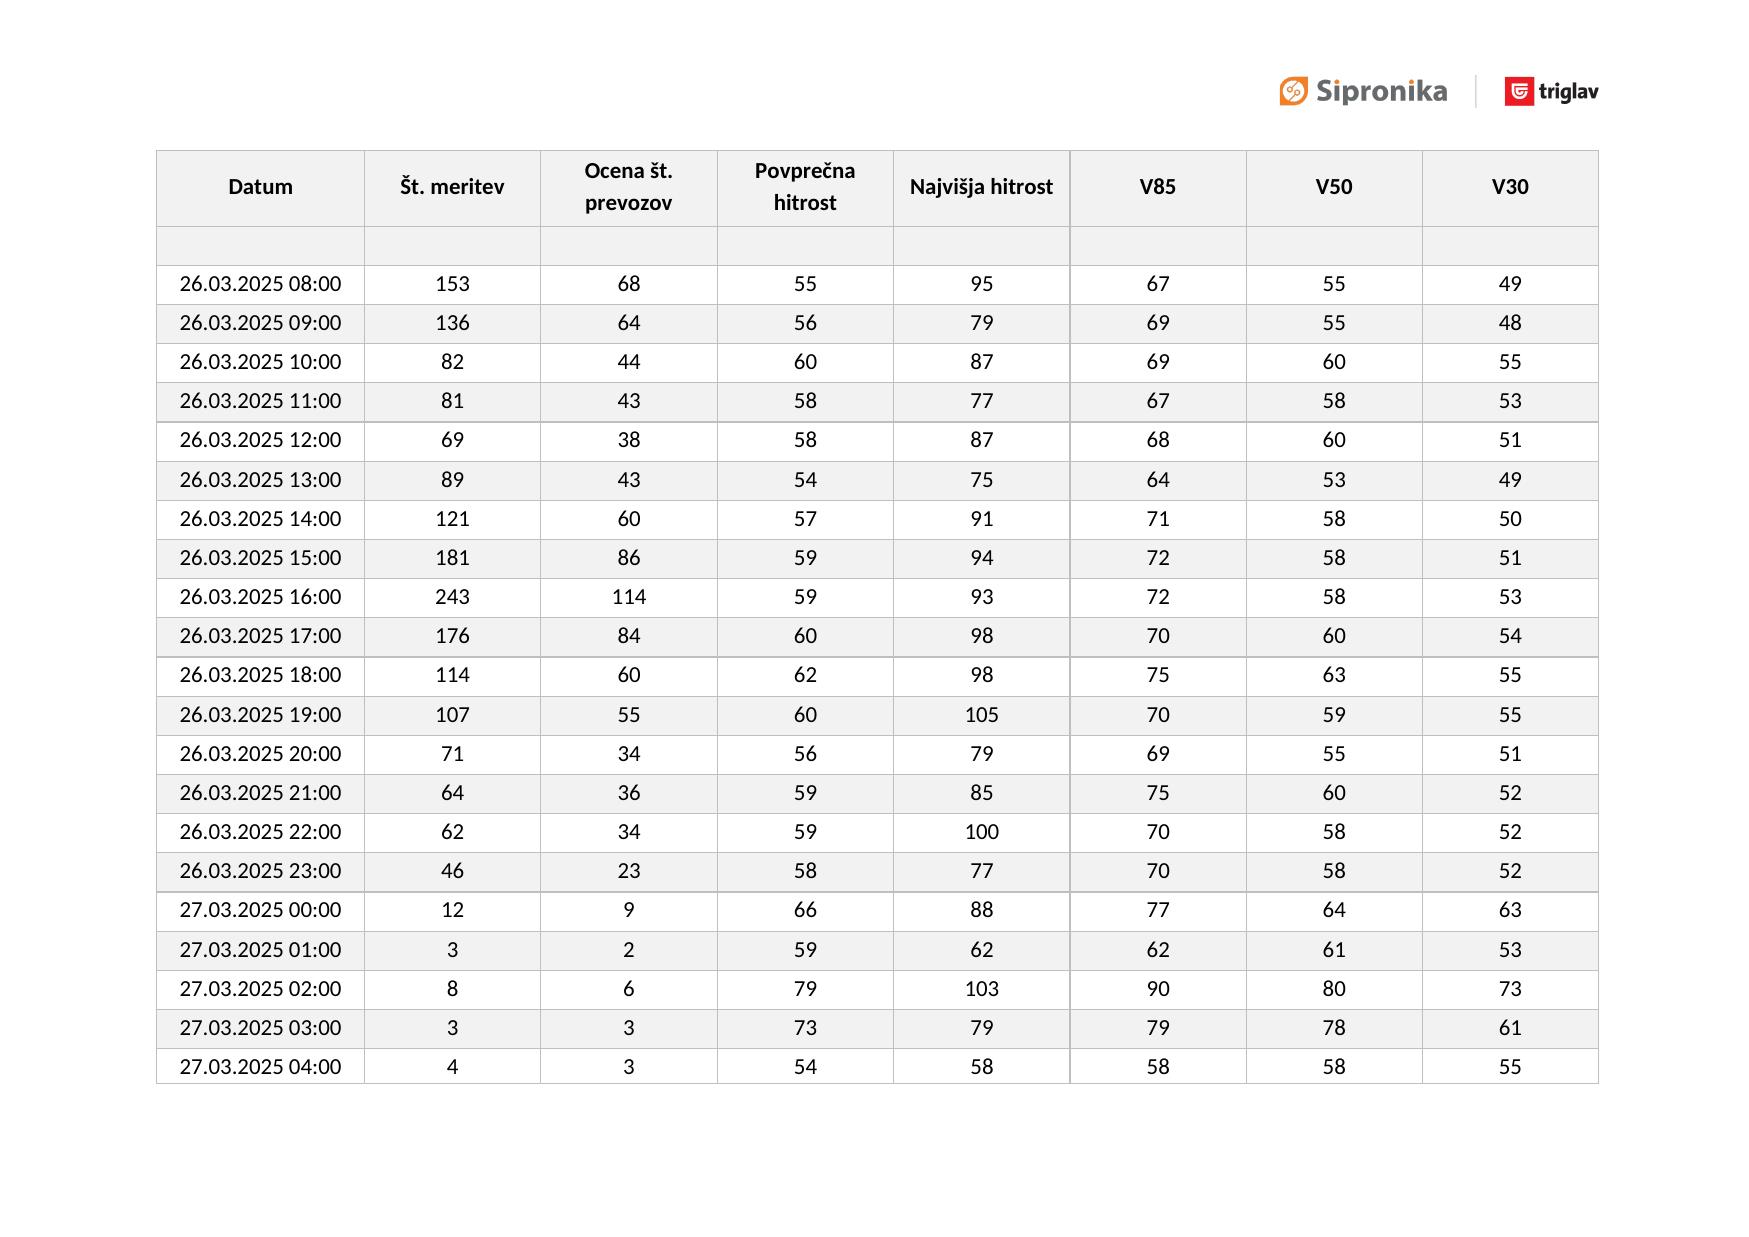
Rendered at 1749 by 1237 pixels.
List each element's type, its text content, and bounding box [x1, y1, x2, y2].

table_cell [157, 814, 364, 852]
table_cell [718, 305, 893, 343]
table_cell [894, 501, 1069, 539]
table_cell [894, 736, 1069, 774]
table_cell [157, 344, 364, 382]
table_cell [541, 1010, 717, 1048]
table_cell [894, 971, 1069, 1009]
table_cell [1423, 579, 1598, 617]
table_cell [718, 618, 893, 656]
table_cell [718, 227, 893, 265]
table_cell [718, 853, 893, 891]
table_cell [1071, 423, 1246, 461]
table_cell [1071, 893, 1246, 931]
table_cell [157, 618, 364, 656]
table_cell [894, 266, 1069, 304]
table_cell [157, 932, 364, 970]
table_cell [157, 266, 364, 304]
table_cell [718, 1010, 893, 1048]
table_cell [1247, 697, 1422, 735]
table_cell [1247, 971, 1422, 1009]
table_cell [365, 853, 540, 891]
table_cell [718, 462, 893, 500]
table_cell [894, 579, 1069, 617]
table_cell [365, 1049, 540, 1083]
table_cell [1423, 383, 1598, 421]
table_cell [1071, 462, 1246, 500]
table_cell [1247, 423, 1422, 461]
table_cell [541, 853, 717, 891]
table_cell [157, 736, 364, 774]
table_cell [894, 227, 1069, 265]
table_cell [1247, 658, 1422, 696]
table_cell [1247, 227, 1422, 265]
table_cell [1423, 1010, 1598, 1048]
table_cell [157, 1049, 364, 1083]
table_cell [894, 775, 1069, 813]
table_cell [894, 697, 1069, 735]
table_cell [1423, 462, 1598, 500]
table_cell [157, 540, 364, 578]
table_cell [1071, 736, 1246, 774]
table_header Povprečna hitrost [718, 151, 893, 226]
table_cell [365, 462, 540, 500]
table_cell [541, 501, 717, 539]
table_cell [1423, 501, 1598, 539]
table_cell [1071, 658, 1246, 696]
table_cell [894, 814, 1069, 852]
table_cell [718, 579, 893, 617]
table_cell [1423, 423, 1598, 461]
table_header Najvišja hitrost [894, 151, 1069, 226]
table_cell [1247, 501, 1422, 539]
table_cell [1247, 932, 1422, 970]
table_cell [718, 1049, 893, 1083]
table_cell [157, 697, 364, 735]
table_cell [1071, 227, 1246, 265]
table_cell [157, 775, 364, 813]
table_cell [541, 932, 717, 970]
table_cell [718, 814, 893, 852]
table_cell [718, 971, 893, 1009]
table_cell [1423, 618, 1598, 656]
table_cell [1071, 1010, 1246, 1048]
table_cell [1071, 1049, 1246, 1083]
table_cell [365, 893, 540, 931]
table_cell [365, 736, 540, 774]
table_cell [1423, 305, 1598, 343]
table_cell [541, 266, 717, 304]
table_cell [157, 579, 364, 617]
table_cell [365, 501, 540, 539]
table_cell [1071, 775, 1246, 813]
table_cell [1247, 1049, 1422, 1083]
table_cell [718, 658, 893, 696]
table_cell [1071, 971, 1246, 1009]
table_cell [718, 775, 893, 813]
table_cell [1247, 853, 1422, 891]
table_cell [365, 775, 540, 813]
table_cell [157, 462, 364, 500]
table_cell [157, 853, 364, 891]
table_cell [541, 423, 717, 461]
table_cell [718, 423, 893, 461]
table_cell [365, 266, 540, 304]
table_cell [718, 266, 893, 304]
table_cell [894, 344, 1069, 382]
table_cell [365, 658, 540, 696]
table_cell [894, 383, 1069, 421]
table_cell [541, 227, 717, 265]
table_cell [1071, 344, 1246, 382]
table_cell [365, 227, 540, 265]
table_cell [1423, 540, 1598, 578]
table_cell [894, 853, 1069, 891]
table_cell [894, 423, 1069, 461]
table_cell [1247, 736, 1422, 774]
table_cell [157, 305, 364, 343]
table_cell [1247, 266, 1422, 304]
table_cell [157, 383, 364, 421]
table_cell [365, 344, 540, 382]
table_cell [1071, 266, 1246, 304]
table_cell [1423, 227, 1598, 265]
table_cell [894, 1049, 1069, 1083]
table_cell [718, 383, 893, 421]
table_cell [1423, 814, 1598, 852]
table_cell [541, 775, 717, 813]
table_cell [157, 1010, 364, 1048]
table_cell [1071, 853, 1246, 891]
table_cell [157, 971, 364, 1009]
table_header Št. meritev [365, 151, 540, 226]
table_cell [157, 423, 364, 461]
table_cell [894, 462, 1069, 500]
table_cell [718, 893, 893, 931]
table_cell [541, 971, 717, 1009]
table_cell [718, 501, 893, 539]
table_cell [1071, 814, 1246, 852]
picture [1279, 75, 1599, 108]
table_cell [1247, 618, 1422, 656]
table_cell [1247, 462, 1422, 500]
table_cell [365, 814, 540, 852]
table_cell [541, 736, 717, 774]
table_header Ocena št. prevozov [541, 151, 717, 226]
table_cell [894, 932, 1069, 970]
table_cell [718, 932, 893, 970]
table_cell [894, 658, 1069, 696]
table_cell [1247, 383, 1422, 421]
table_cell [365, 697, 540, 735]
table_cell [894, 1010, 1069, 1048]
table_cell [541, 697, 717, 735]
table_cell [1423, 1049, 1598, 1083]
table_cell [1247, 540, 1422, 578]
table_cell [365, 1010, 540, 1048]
table_header V30 [1423, 151, 1598, 226]
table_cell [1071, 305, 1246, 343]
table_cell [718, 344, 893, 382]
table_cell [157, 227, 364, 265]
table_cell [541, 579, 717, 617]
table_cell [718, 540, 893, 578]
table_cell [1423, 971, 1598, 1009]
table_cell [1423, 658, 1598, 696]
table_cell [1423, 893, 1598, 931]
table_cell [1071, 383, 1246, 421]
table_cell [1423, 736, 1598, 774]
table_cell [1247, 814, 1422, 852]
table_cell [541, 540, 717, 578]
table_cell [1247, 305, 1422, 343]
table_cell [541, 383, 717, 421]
table_header Datum [157, 151, 364, 226]
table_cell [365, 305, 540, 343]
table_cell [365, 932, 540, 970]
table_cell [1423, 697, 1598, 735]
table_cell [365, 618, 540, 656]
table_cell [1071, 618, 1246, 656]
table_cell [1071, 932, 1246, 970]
table_header V50 [1247, 151, 1422, 226]
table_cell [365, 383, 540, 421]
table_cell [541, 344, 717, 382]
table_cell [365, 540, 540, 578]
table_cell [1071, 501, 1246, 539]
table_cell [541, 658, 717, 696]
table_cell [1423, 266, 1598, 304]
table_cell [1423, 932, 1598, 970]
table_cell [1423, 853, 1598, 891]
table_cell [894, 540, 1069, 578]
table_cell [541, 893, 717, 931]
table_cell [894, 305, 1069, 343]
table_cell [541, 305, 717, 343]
table_header V85 [1071, 151, 1246, 226]
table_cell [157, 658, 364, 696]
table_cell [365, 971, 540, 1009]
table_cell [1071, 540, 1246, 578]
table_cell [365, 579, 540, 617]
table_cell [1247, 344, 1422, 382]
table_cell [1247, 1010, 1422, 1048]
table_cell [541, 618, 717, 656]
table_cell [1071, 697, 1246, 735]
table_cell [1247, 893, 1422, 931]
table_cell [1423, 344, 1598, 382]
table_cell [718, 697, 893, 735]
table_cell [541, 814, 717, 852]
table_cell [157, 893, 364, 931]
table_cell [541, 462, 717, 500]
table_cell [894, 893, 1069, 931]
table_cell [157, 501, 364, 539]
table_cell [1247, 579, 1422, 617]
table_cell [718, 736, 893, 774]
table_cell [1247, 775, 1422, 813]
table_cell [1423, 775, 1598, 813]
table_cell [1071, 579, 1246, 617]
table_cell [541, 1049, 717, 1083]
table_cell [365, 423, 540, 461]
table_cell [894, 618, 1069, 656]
